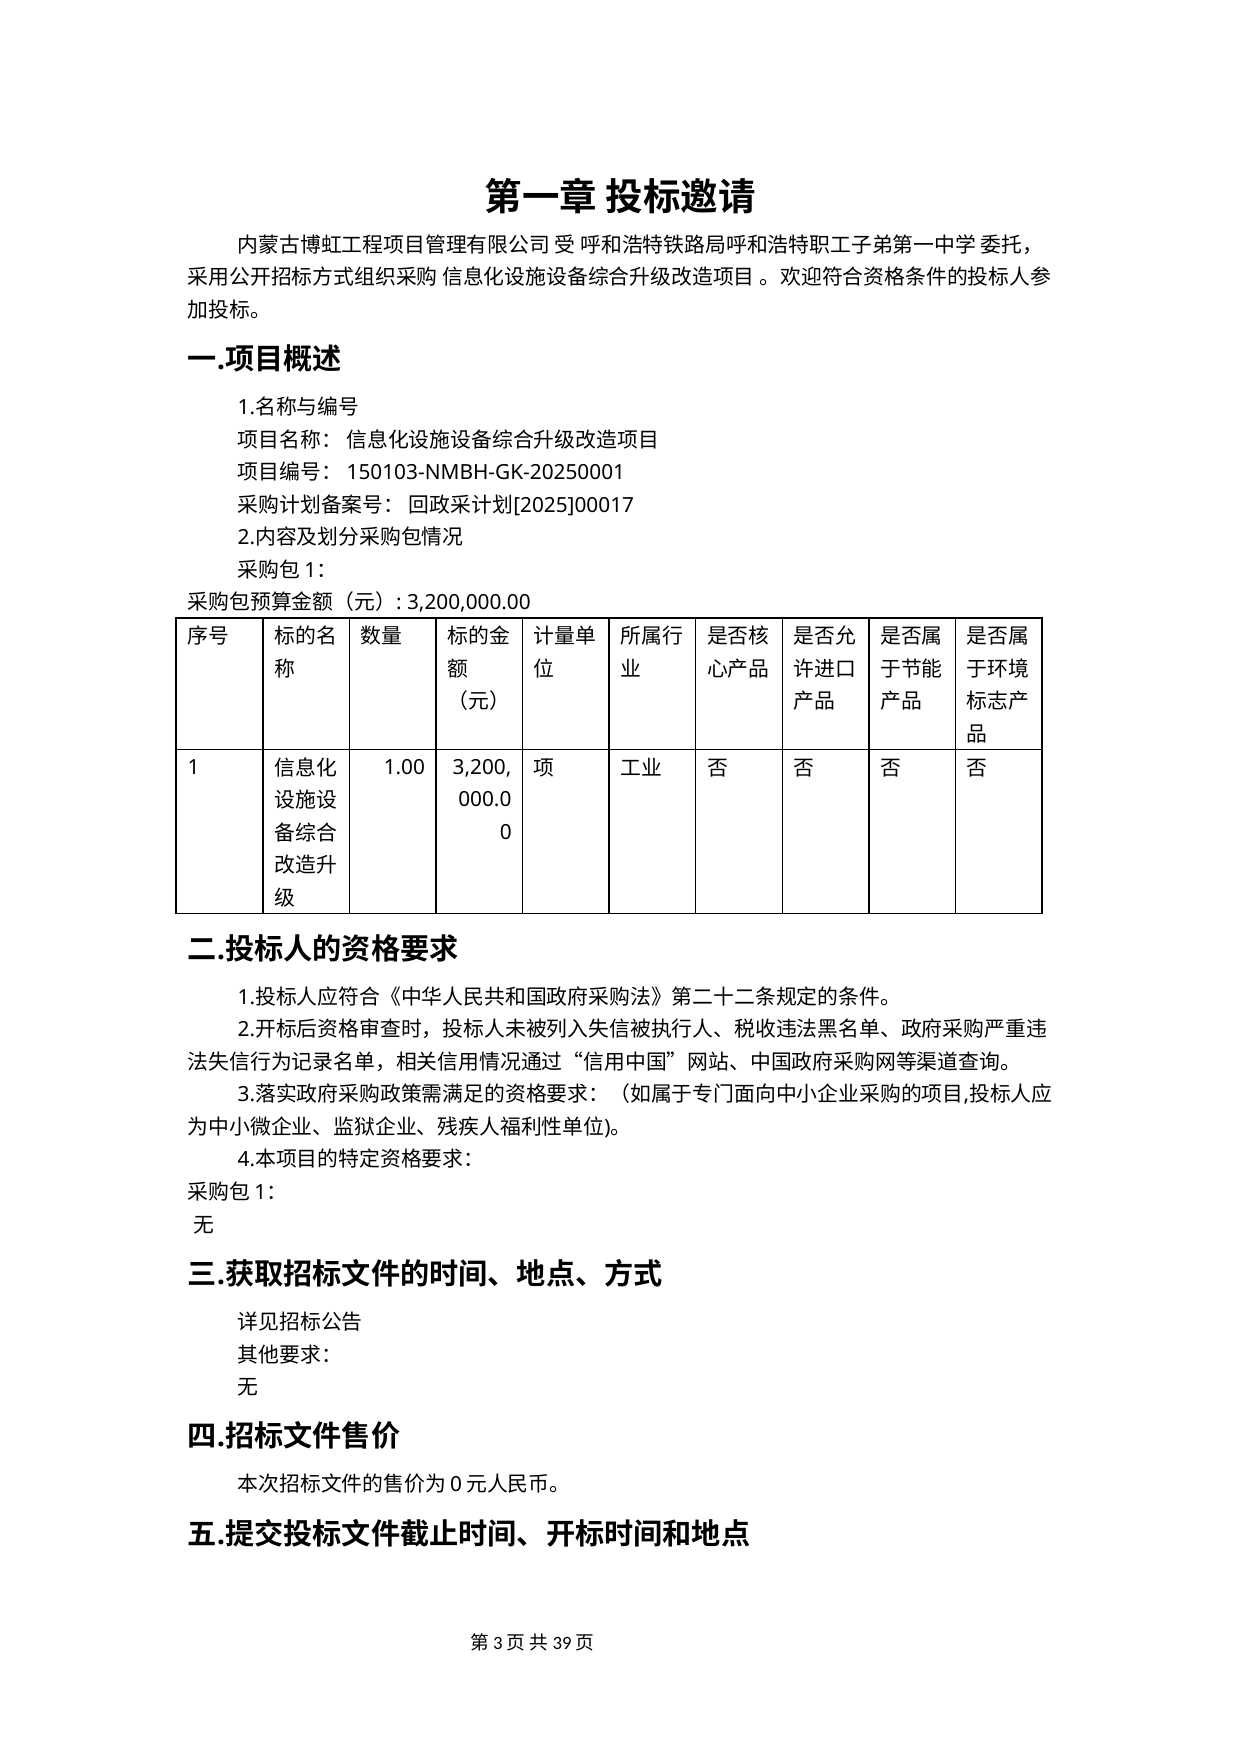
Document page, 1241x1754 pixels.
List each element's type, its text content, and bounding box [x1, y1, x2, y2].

text 采购包1： [187, 552, 1053, 584]
text 其他要求： [187, 1337, 1053, 1369]
text 2.内容及划分采购包情况 [187, 519, 1053, 552]
text 项目编号： 150103-NMBH-GK-20250001 [187, 454, 1053, 487]
table_header 标的金额 （元） [437, 619, 522, 748]
text 一.项目概述 [187, 324, 1053, 389]
text 四.招标文件售价 [187, 1402, 1053, 1467]
table_header 是否核心产品 [696, 619, 782, 748]
table_header 计量单位 [523, 619, 608, 748]
text 2.开标后资格审查时，投标人未被列入失信被执行人、税收违法黑名单、政府采购严重违法失信行为记录名单，相关信用情况通过“信用中国”网站、中国政府采购网等渠道查询。 [187, 1012, 1053, 1077]
text 本次招标文件的售价为0元人民币。 [187, 1467, 1053, 1499]
table_header 是否允许进口产品 [783, 619, 868, 748]
text 三.获取招标文件的时间、地点、方式 [187, 1239, 1053, 1304]
text 二.投标人的资格要求 [187, 914, 1053, 979]
table_cell 信息化设施设备综合改造升级 [264, 750, 349, 913]
table_cell 否 [870, 750, 955, 913]
table_header 序号 [177, 619, 262, 748]
table_cell 1.00 [350, 750, 435, 913]
table_header 所属行业 [610, 619, 695, 748]
text 1.投标人应符合《中华人民共和国政府采购法》第二十二条规定的条件。 [187, 979, 1053, 1012]
table_cell 项 [523, 750, 608, 913]
text 采购计划备案号： 回政采计划[2025]00017 [187, 487, 1053, 519]
text 采购包预算金额（元）: 3,200,000.00 [187, 584, 1053, 617]
text 第一章 投标邀请 [187, 162, 1053, 227]
table_cell 工业 [610, 750, 695, 913]
text 3.落实政府采购政策需满足的资格要求：（如属于专门面向中小企业采购的项目,投标人应为中小微企业、监狱企业、残疾人福利性单位)。 [187, 1077, 1053, 1142]
text 五.提交投标文件截止时间、开标时间和地点 [187, 1499, 1053, 1564]
table_header 是否属于节能产品 [870, 619, 955, 748]
text 无 [187, 1207, 1053, 1239]
table_cell 否 [783, 750, 868, 913]
text 内蒙古博虹工程项目管理有限公司 受 呼和浩特铁路局呼和浩特职工子弟第一中学 委托，采用公开招标方式组织采购 信息化设施设备综合升级改造项目 。欢迎符合资格条件的投标人参加投标。 [187, 227, 1053, 324]
text 1.名称与编号 [187, 389, 1053, 422]
text 详见招标公告 [187, 1304, 1053, 1337]
table_header 标的名称 [264, 619, 349, 748]
text 4.本项目的特定资格要求： [187, 1142, 1053, 1174]
table_cell 否 [956, 750, 1041, 913]
text 无 [187, 1369, 1053, 1402]
table_cell 否 [696, 750, 782, 913]
table_cell 3,200,000.00 [437, 750, 522, 913]
text 项目名称： 信息化设施设备综合升级改造项目 [187, 422, 1053, 454]
table_cell 1 [177, 750, 262, 913]
text 采购包1： [187, 1174, 1053, 1207]
table_header 是否属于环境标志产品 [956, 619, 1041, 748]
table_header 数量 [350, 619, 435, 748]
